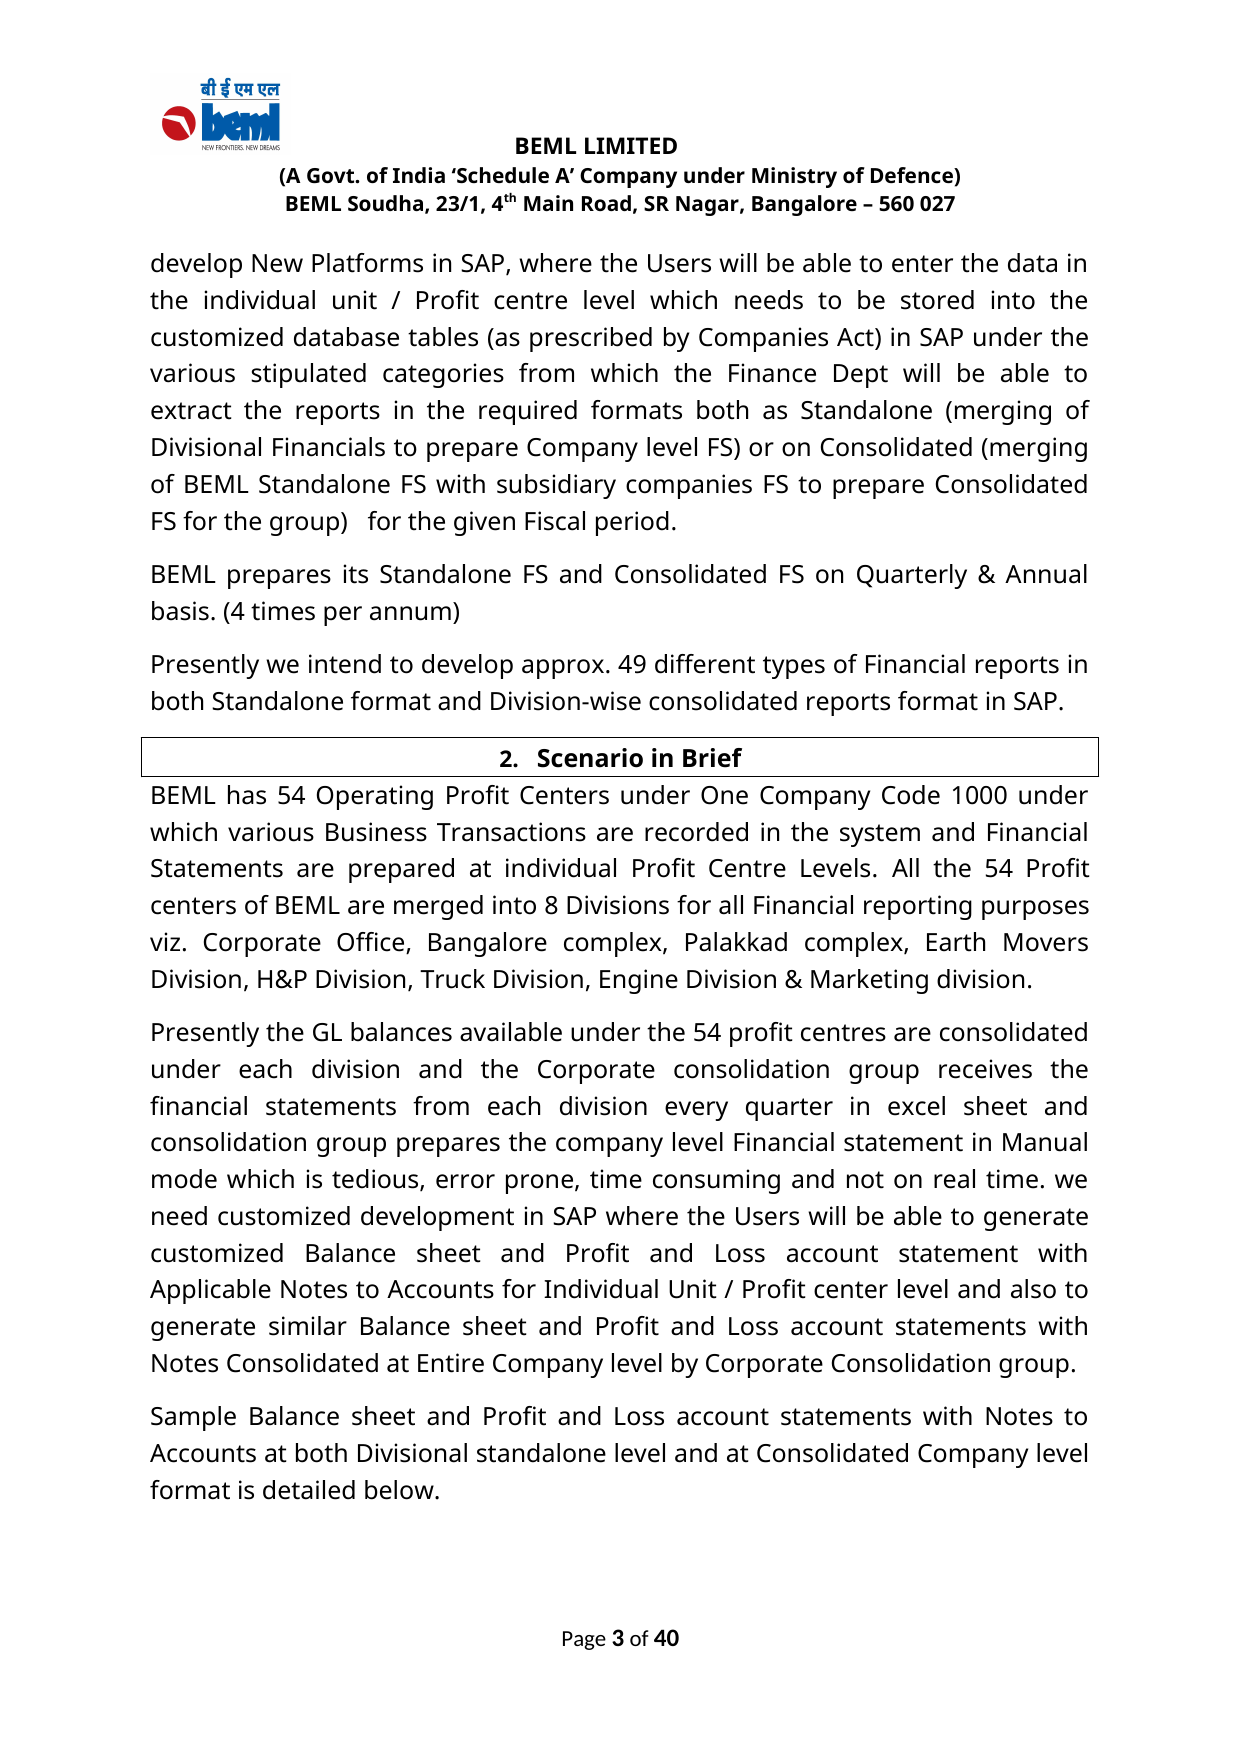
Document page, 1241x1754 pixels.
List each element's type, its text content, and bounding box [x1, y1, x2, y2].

text BEML has 54 Operating Profit Centers under One Company Code 1000 under which various Business Transactions are recorded in the system and Financial Statements are prepared at individual Profit Centre Levels. All the 54 Profit centers of BEML are merged into 8 Divisions for all Financial reporting purposes viz. Corporate Office, Bangalore complex, Palakkad complex, Earth Movers Division, H&P Division, Truck Division, Engine Division & Marketing division. [150, 777, 1090, 995]
text Sample Balance sheet and Profit and Loss account statements with Notes to Accounts at both Divisional standalone level and at Consolidated Company level format is detailed below. [150, 1399, 1090, 1507]
text Presently the GL balances available under the 54 profit centres are consolidated under each division and the Corporate consolidation group receives the financial statements from each division every quarter in excel sheet and consolidation group prepares the company level Financial statement in Manual mode which is tedious, error prone, time consuming and not on real time. we need customized development in SAP where the Users will be able to generate customized Balance sheet and Profit and Loss account statement with Applicable Notes to Accounts for Individual Unit / Profit center level and also to generate similar Balance sheet and Profit and Loss account statements with Notes Consolidated at Entire Company level by Corporate Consolidation group. [150, 1015, 1090, 1380]
text BEML prepares its Standalone FS and Consolidated FS on Quarterly & Annual basis. (4 times per annum) [150, 557, 1090, 627]
picture [150, 73, 292, 155]
list Scenario in Brief [142, 738, 1098, 776]
text Presently we intend to develop approx. 49 different types of Financial reports in both Standalone format and Division-wise consolidated reports format in SAP. [150, 647, 1090, 718]
